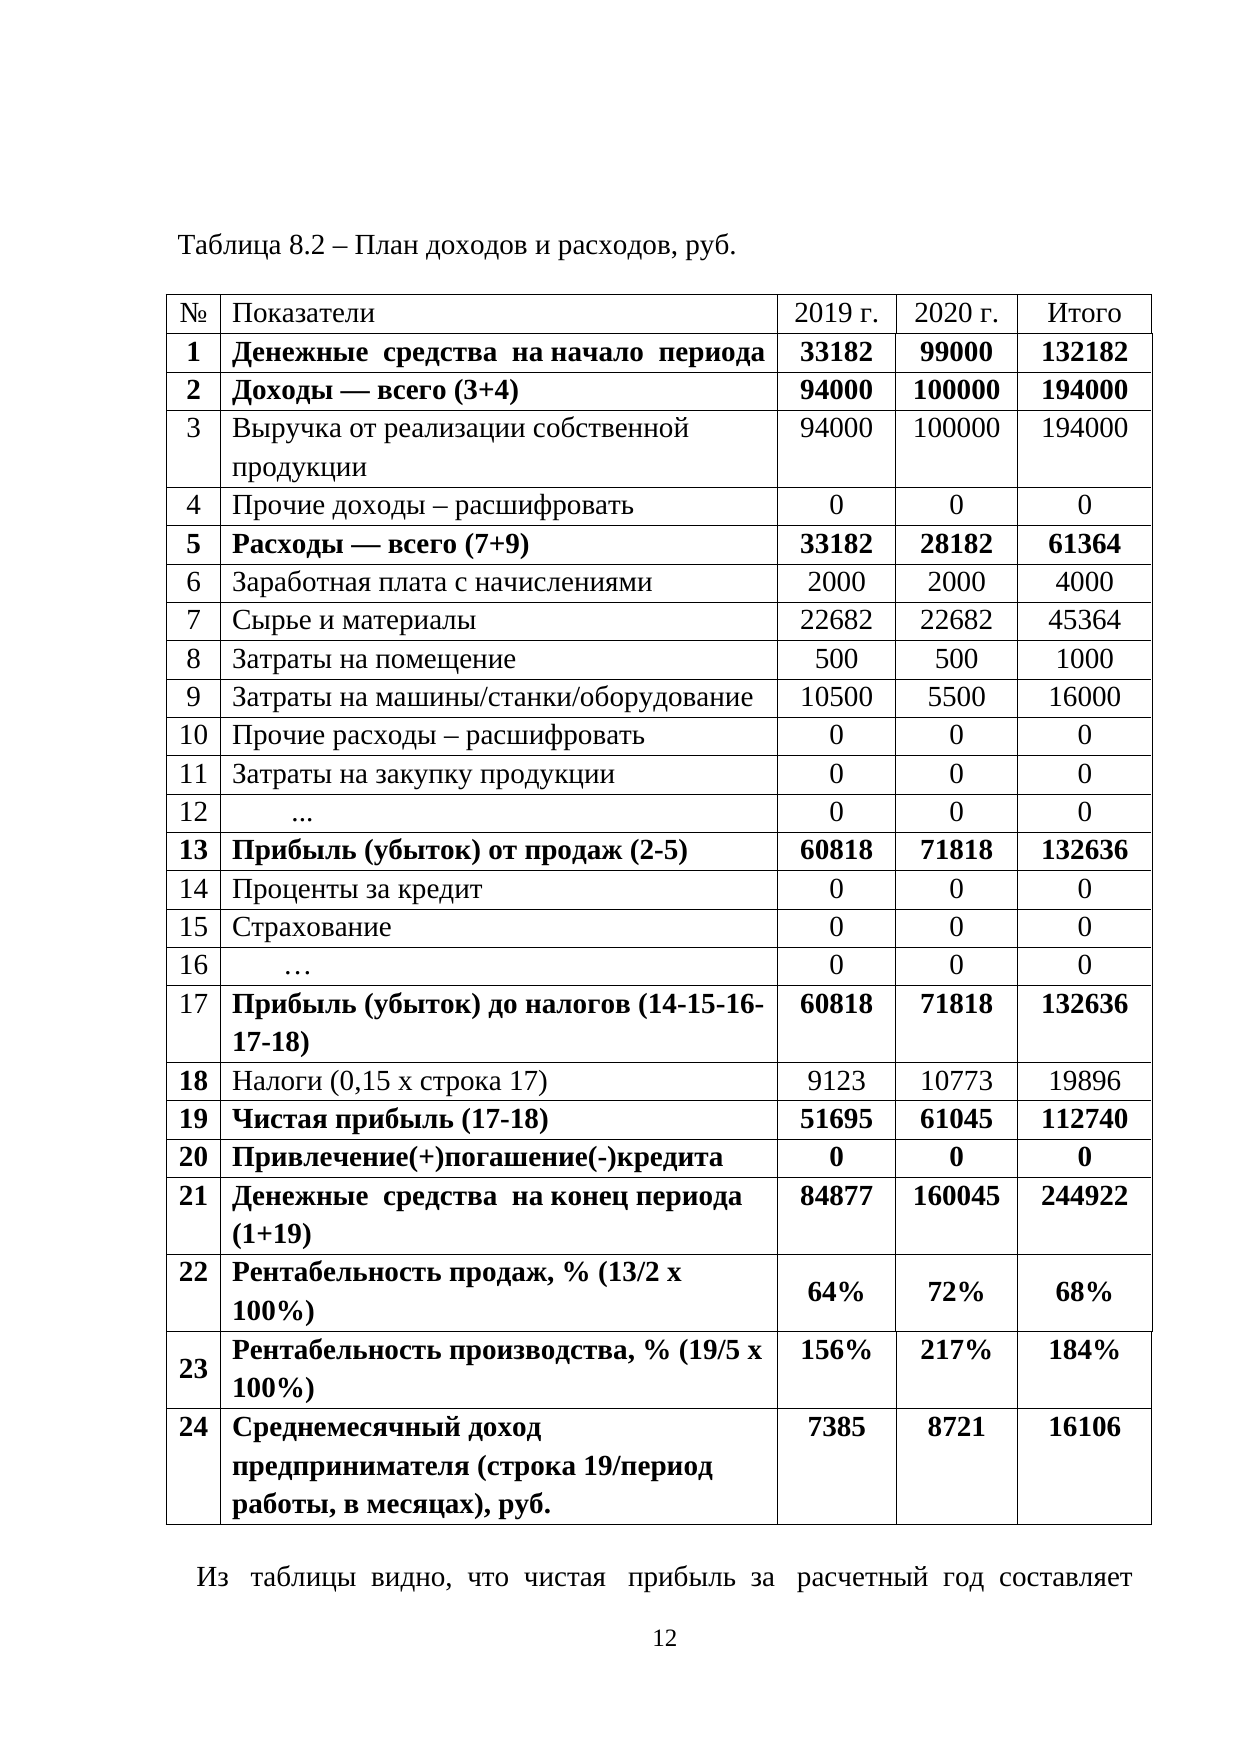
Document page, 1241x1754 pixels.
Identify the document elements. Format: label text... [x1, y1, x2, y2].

table_cell 72% [896, 1255, 1017, 1331]
table_cell 19 [167, 1101, 220, 1139]
table_cell 0 [778, 1140, 895, 1177]
table_cell Доходы — всего (3+4) [221, 373, 777, 410]
table_cell 0 [896, 795, 1017, 832]
table_cell 0 [896, 1140, 1017, 1177]
table_cell Проценты за кредит [221, 871, 777, 908]
table_cell 0 [896, 488, 1017, 525]
table_cell 18 [167, 1063, 220, 1100]
table_cell 160045 [896, 1178, 1017, 1254]
table_cell Привлечение(+)погашение(-)кредита [221, 1140, 777, 1177]
table_cell ... [221, 795, 777, 832]
table_cell 17 [167, 986, 220, 1062]
table_header Показатели [221, 295, 777, 333]
table_cell 45364 [1018, 602, 1152, 640]
table_cell 0 [1018, 909, 1152, 947]
table_cell Затраты на закупку продукции [221, 756, 777, 793]
table_cell 0 [1018, 947, 1152, 985]
table_cell 0 [896, 756, 1017, 793]
table_cell Прочие доходы – расшифровать [221, 488, 777, 525]
table_cell 500 [778, 641, 895, 678]
table_cell 10 [167, 718, 220, 755]
table_cell 0 [1018, 870, 1152, 908]
table_cell 22682 [896, 603, 1017, 640]
table_cell 8 [167, 641, 220, 678]
table_cell 0 [1018, 794, 1152, 832]
table_cell 23 [167, 1332, 220, 1408]
table_cell 60818 [778, 833, 895, 870]
table_cell 194000 [1018, 372, 1152, 410]
table_cell 15 [167, 910, 220, 947]
table_cell 0 [896, 948, 1017, 985]
table_cell 10500 [778, 680, 895, 717]
table_cell Выручка от реализации собственной продукции [221, 411, 777, 487]
table_cell 9 [167, 680, 220, 717]
table_cell 61045 [896, 1101, 1017, 1139]
table_cell 6 [167, 565, 220, 602]
table_cell 22682 [778, 603, 895, 640]
table_cell 14 [167, 871, 220, 908]
table_cell 112740 [1018, 1100, 1152, 1139]
table_cell 24 [167, 1409, 220, 1524]
table_cell 51695 [778, 1101, 895, 1139]
table_cell Расходы — всего (7+9) [221, 526, 777, 563]
table_cell 0 [896, 718, 1017, 755]
table_cell 500 [896, 641, 1017, 678]
table_cell Рентабельность продаж, % (13/2 х 100%) [221, 1255, 777, 1331]
table_cell 16000 [1018, 679, 1152, 717]
table_cell 4000 [1018, 564, 1152, 602]
table_cell 0 [896, 910, 1017, 947]
table_cell 20 [167, 1140, 220, 1177]
table_cell Прочие расходы – расшифровать [221, 718, 777, 755]
table_cell Заработная плата с начислениями [221, 565, 777, 602]
table_cell 0 [778, 756, 895, 793]
table_cell 0 [778, 871, 895, 908]
table_cell 3 [167, 411, 220, 487]
table_cell 100000 [896, 373, 1017, 410]
table_cell 33182 [778, 334, 895, 372]
table_cell 156% [778, 1332, 896, 1408]
text Таблица 8.2 – План доходов и расходов, руб. [177, 227, 1152, 260]
table_cell 1 [167, 334, 220, 372]
table_cell 22 [167, 1255, 220, 1331]
table_cell Страхование [221, 910, 777, 947]
table_cell Сырье и материалы [221, 603, 777, 640]
table_header 2020 г. [897, 295, 1017, 333]
table_cell 132636 [1018, 832, 1152, 870]
table_cell 99000 [896, 334, 1017, 372]
table_cell 94000 [778, 411, 895, 487]
table_cell 12 [167, 795, 220, 832]
table_cell Денежные средства на конец периода (1+19) [221, 1178, 777, 1254]
table_cell 64% [778, 1255, 895, 1331]
table_cell 13 [167, 833, 220, 870]
table_cell 244922 [1018, 1177, 1152, 1254]
table_cell 0 [778, 948, 895, 985]
table_cell 94000 [778, 373, 895, 410]
table_cell 7385 [778, 1409, 896, 1524]
table_header Итого [1018, 295, 1151, 333]
table_cell 5 [167, 526, 220, 563]
table_cell 0 [778, 488, 895, 525]
table_cell 217% [897, 1332, 1017, 1408]
table_cell Затраты на машины/станки/оборудование [221, 680, 777, 717]
table_cell 61364 [1018, 525, 1152, 563]
table_cell 68% [1018, 1254, 1152, 1331]
table_cell … [221, 948, 777, 985]
table_cell 2 [167, 373, 220, 410]
table_cell 0 [778, 795, 895, 832]
table_cell 7 [167, 603, 220, 640]
table_cell 71818 [896, 986, 1017, 1062]
table_cell 33182 [778, 526, 895, 563]
table_cell 5500 [896, 680, 1017, 717]
table_cell 60818 [778, 986, 895, 1062]
table_cell 2000 [896, 565, 1017, 602]
table_cell Затраты на помещение [221, 641, 777, 678]
text Из таблицы видно, что чистая прибыль за расчетный год составляет [177, 1559, 1152, 1592]
table_cell Прибыль (убыток) от продаж (2-5) [221, 833, 777, 870]
table_cell 0 [1018, 1139, 1152, 1177]
table_cell 0 [778, 718, 895, 755]
table_cell Рентабельность производства, % (19/5 х 100%) [221, 1332, 777, 1408]
table_cell 28182 [896, 526, 1017, 563]
table_cell 16 [167, 948, 220, 985]
table_cell 0 [1018, 755, 1152, 793]
table_cell 1000 [1018, 640, 1152, 678]
table_cell 19896 [1018, 1062, 1152, 1100]
table_cell 8721 [897, 1409, 1017, 1524]
table_cell 16106 [1018, 1409, 1151, 1524]
table_cell 194000 [1018, 410, 1152, 487]
table_cell 0 [778, 910, 895, 947]
table_cell Чистая прибыль (17-18) [221, 1101, 777, 1139]
table_cell 10773 [896, 1063, 1017, 1100]
table_cell 132182 [1018, 334, 1152, 372]
table_cell Прибыль (убыток) до налогов (14-15-16-17-18) [221, 986, 777, 1062]
table_cell 0 [1018, 717, 1152, 755]
table_cell 21 [167, 1178, 220, 1254]
table_cell 4 [167, 488, 220, 525]
table_cell 132636 [1018, 985, 1152, 1062]
table_cell 11 [167, 756, 220, 793]
table_cell Денежные средства на начало периода [221, 334, 777, 372]
table_header № [167, 295, 220, 333]
table_cell 0 [896, 871, 1017, 908]
table_cell 0 [1018, 487, 1152, 525]
table_cell 84877 [778, 1178, 895, 1254]
table_header 2019 г. [778, 295, 896, 333]
table_cell 184% [1018, 1332, 1151, 1408]
table_cell 2000 [778, 565, 895, 602]
table_cell 71818 [896, 833, 1017, 870]
table_cell 100000 [896, 411, 1017, 487]
table_cell Среднемесячный доход предпринимателя (строка 19/период работы, в месяцах), руб. [221, 1409, 777, 1524]
table_cell 9123 [778, 1063, 895, 1100]
table_cell Налоги (0,15 х строка 17) [221, 1063, 777, 1100]
